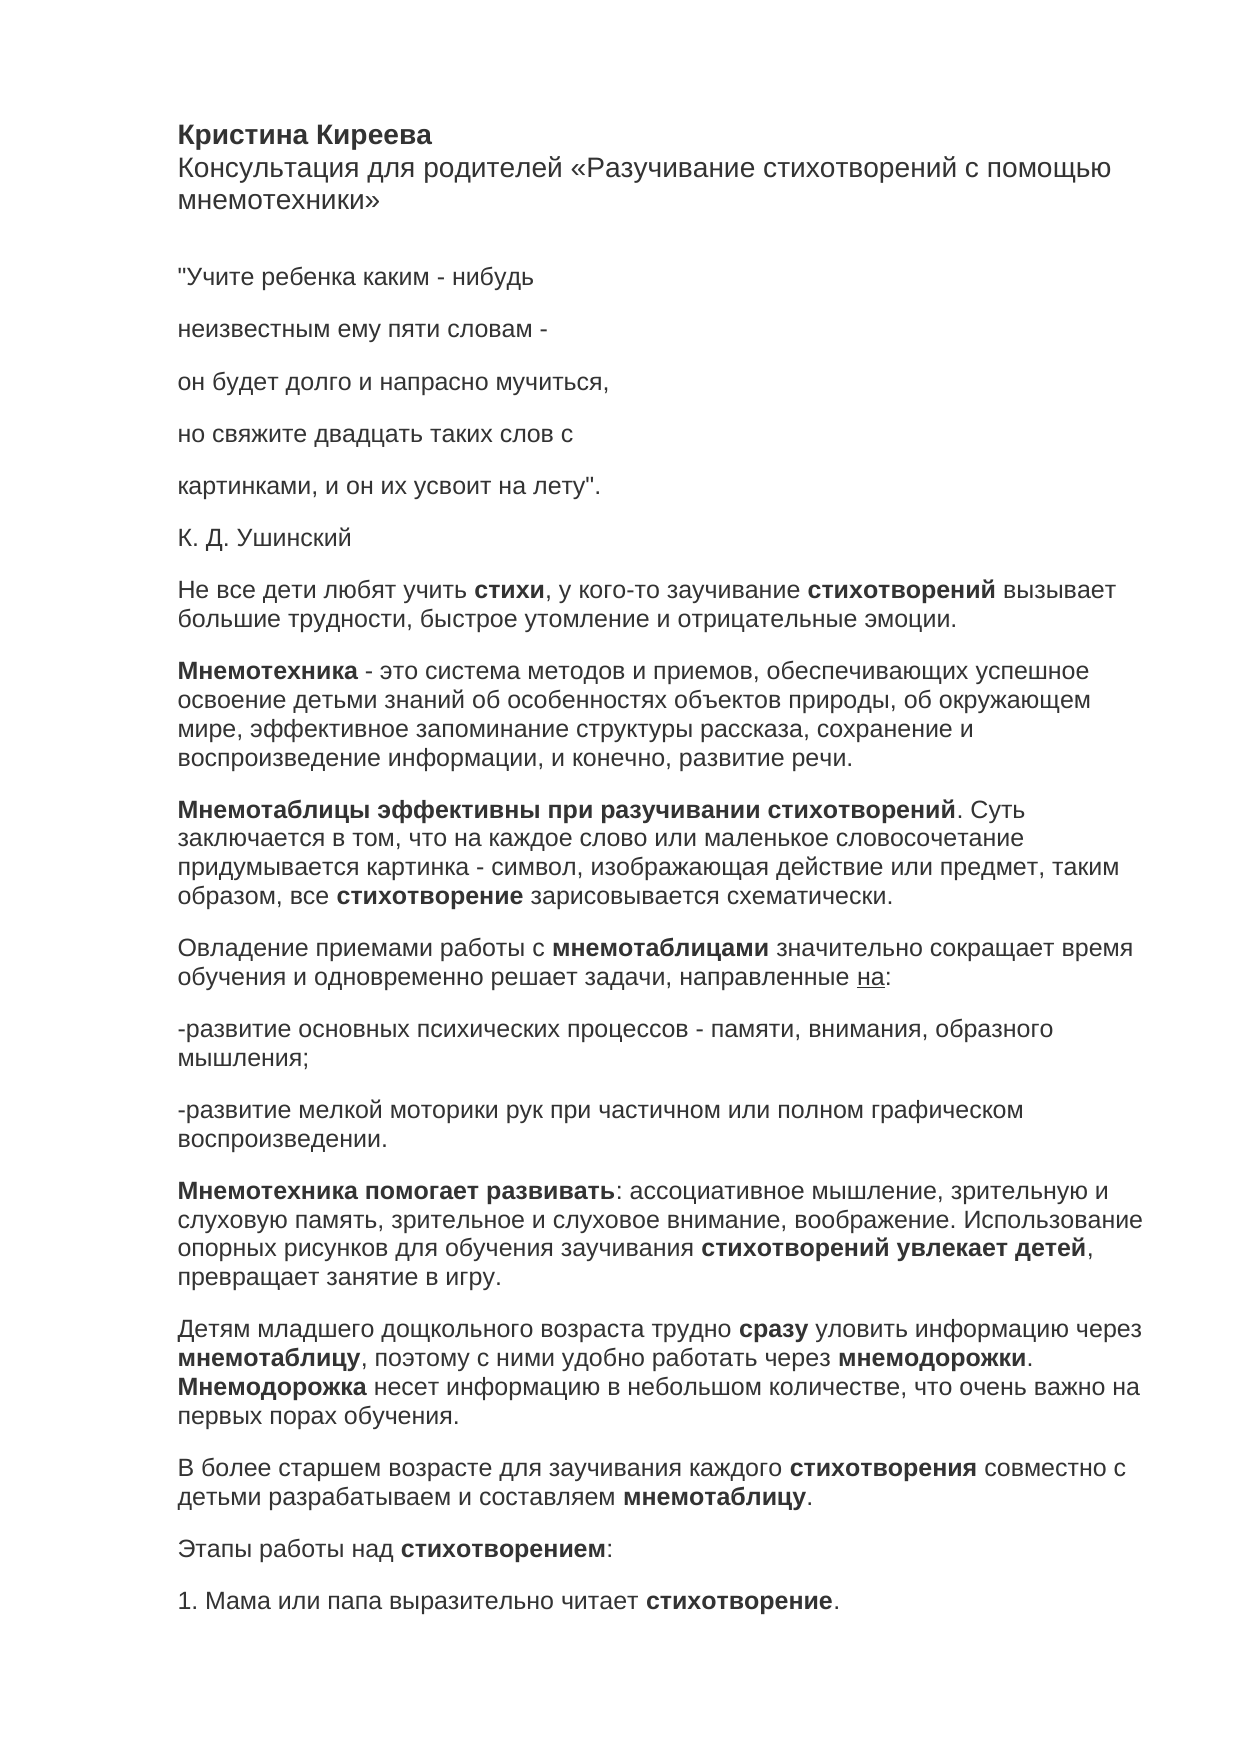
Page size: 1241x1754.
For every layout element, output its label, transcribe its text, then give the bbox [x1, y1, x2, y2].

text Овладение приемами работы с мнемотаблицами значительно сокращает время обучения и одновременно решает задачи, направленные на: [177, 933, 1152, 991]
text он будет долго и напрасно мучиться, [177, 367, 1152, 395]
text Кристина Киреева Консультация для родителей «Разучивание стихотворений с помощью мнемотехники» [177, 118, 1152, 215]
text неизвестным ему пяти словам - [177, 314, 1152, 343]
text К. Д. Ушинский [177, 523, 1152, 552]
text В более старшем возрасте для заучивания каждого стихотворения совместно с детьми разрабатываем и составляем мнемотаблицу. [177, 1453, 1152, 1510]
text но свяжите двадцать таких слов с [177, 419, 1152, 447]
text "Учите ребенка каким - нибудь [177, 262, 1152, 291]
text -развитие основных психических процессов - памяти, внимания, образного мышления; [177, 1014, 1152, 1072]
text Мнемотехника помогает развивать: ассоциативное мышление, зрительную и слуховую память, зрительное и слуховое внимание, воображение. Использование опорных рисунков для обучения заучивания стихотворений увлекает детей, превращает занятие в игру. [177, 1176, 1152, 1291]
text 1. Мама или папа выразительно читает стихотворение. [177, 1586, 1152, 1615]
text картинками, и он их усвоит на лету". [177, 471, 1152, 500]
text Не все дети любят учить стихи, у кого-то заучивание стихотворений вызывает большие трудности, быстрое утомление и отрицательные эмоции. [177, 575, 1152, 633]
text Мнемотехника - это система методов и приемов, обеспечивающих успешное освоение детьми знаний об особенностях объектов природы, об окружающем мире, эффективное запоминание структуры рассказа, сохранение и воспроизведение информации, и конечно, развитие речи. [177, 656, 1152, 771]
text Этапы работы над стихотворением: [177, 1534, 1152, 1562]
text Мнемотаблицы эффективны при разучивании стихотворений. Суть заключается в том, что на каждое слово или маленькое словосочетание придумывается картинка - символ, изображающая действие или предмет, таким образом, все стихотворение зарисовывается схематически. [177, 795, 1152, 910]
text -развитие мелкой моторики рук при частичном или полном графическом воспроизведении. [177, 1095, 1152, 1152]
text Детям младшего дощкольного возраста трудно сразу уловить информацию через мнемотаблицу, поэтому с ними удобно работать через мнемодорожки. Мнемодорожка несет информацию в небольшом количестве, что очень важно на первых порах обучения. [177, 1314, 1152, 1429]
